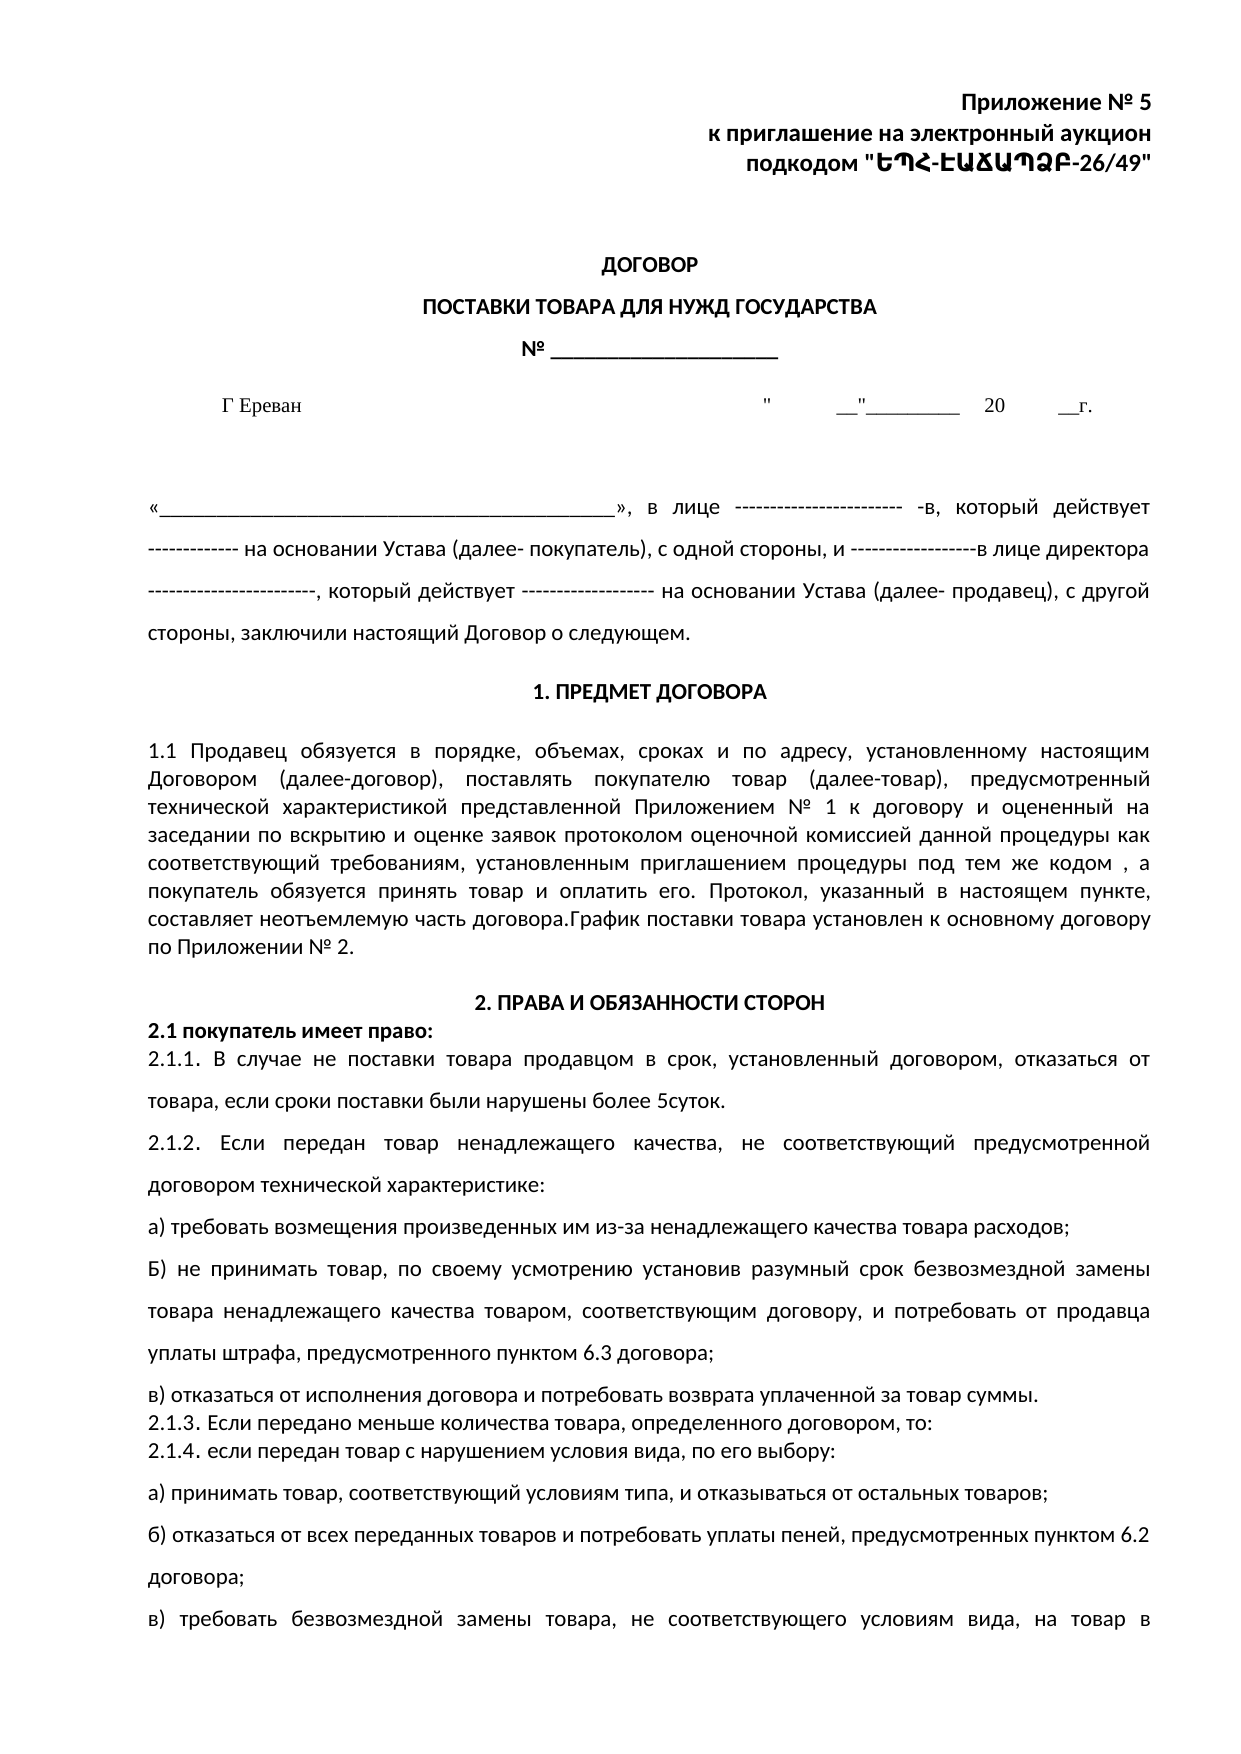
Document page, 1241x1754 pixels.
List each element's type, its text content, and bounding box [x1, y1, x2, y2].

list 2.1.1․ В случае не поставки товара продавцом в срок, установленный договором, отказаться от товара, если сроки поставки были нарушены более 5суток. [148, 1044, 1152, 1114]
text 2.1 покупатель имеет право: [148, 1016, 1152, 1044]
text ДОГОВОР [148, 251, 1152, 278]
list Б) не принимать товар, по своему усмотрению установив разумный срок безвозмездной замены товара ненадлежащего качества товаром, соответствующим договору, и потребовать от продавца уплаты штрафа, предусмотренного пунктом 6.3 договора; [148, 1254, 1152, 1366]
text 1.1 Продавец обязуется в порядке, объемах, сроках и по адресу, установленному настоящим Договором (далее-договор), поставлять покупателю товар (далее-товар), предусмотренный технической характеристикой представленной Приложением № 1 к договору и оцененный на заседании по вскрытию и оценке заявок протоколом оценочной комиссией данной процедуры как соответствующий требованиям, установленным приглашением процедуры под тем же кодом , а покупатель обязуется принять товар и оплатить его. Протокол, указанный в настоящем пункте, составляет неотъемлемую часть договора.График поставки товара установлен к основному договору по Приложении № 2. [148, 736, 1152, 960]
text «________________________________________», в лице ------------------------ -в, который действует ------------- на основании Устава (далее- покупатель), с одной стороны, и ------------------в лице директора ------------------------, который действует ------------------- на основании Устава (далее- продавец), с другой стороны, заключили настоящий Договор о следующем. [148, 492, 1152, 646]
text 2.1.3․ Если передано меньше количества товара, определенного договором, то: [148, 1408, 1152, 1436]
text 1. ПРЕДМЕТ ДОГОВОРА [148, 677, 1152, 705]
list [148, 1604, 1152, 1632]
list 2.1.2․ Если передан товар ненадлежащего качества, не соответствующий предусмотренной договором технической характеристике: [148, 1128, 1152, 1198]
list б) отказаться от всех переданных товаров и потребовать уплаты пеней, предусмотренных пунктом 6.2 договора; [148, 1520, 1152, 1590]
text подкодом "ԵՊՀ-ԷԱՃԱՊՁԲ-26/49" [177, 147, 1152, 178]
text ПОСТАВКИ ТОВАРА ДЛЯ НУЖД ГОСУДАРСТВА [148, 292, 1152, 321]
list 2.1.4․ если передан товар с нарушением условия вида, по его выбору: [148, 1436, 1152, 1464]
text № ____________________ [148, 334, 1152, 362]
text в) отказаться от исполнения договора и потребовать возврата уплаченной за товар суммы. [148, 1380, 1152, 1408]
list а) принимать товар, соответствующий условиям типа, и отказываться от остальных товаров; [148, 1478, 1152, 1506]
text Приложение № 5 [148, 86, 1152, 117]
table_header Г Ереван [136, 393, 620, 434]
text к приглашение на электронный аукцион [177, 117, 1152, 147]
table_header " __"_________ 20 __г. [620, 393, 1104, 434]
list а) требовать возмещения произведенных им из-за ненадлежащего качества товара расходов; [148, 1212, 1152, 1240]
list 2. ПРАВА И ОБЯЗАННОСТИ СТОРОН [148, 988, 1152, 1016]
